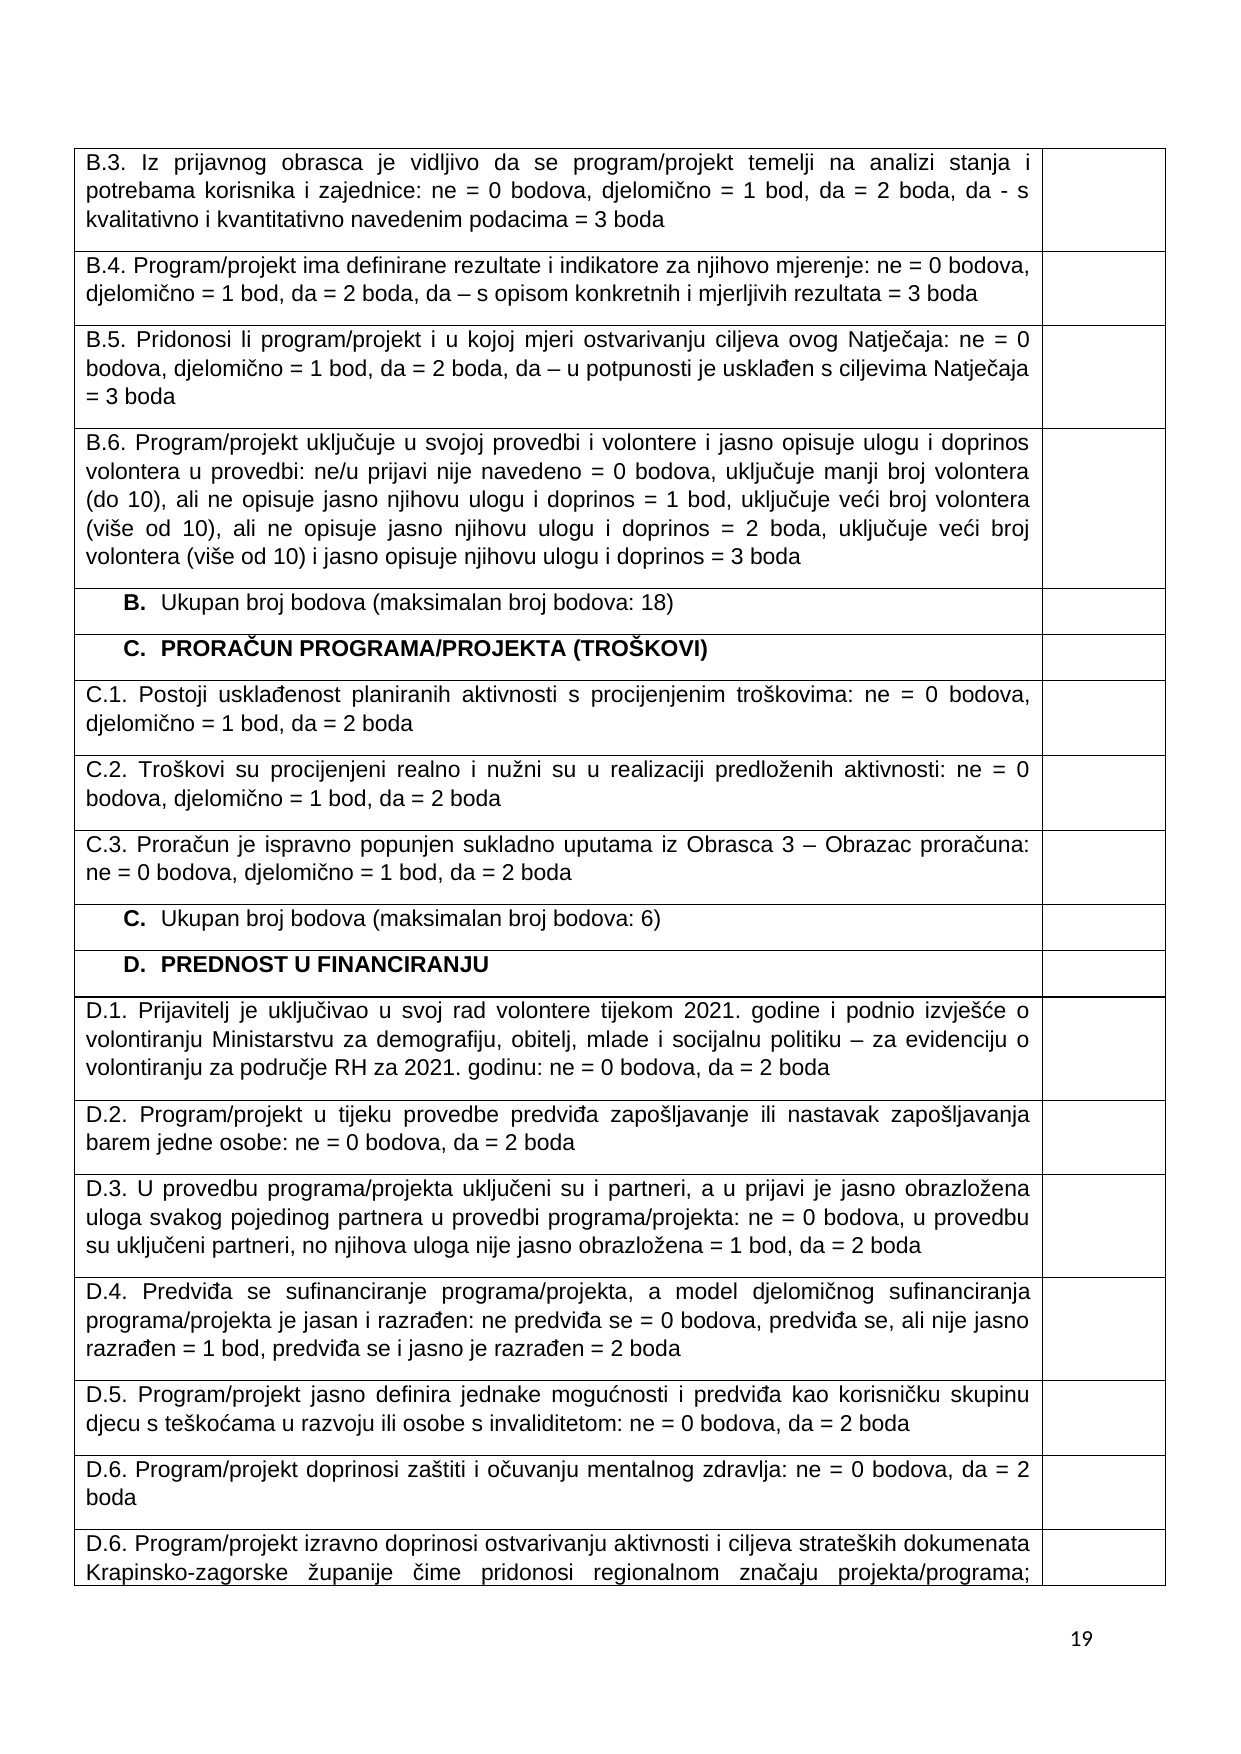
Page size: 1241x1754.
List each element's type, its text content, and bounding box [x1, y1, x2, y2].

table_cell [1043, 681, 1165, 755]
table_cell [1043, 951, 1165, 996]
table_cell [1043, 756, 1165, 829]
table_cell [1043, 831, 1165, 904]
table_cell PREDNOST U FINANCIRANJU [75, 951, 1042, 996]
table_cell B.5. Pridonosi li program/projekt i u kojoj mjeri ostvarivanju ciljeva ovog Natječaja: ne = 0 bodova, djelomično = 1 bod, da = 2 boda, da – u potpunosti je usklađen s ciljevima Natječaja = 3 boda [75, 326, 1042, 428]
table_cell Ukupan broj bodova (maksimalan broj bodova: 18) [75, 589, 1042, 634]
table_cell [1043, 1101, 1165, 1174]
table_cell D.5. Program/projekt jasno definira jednake mogućnosti i predviđa kao korisničku skupinu djecu s teškoćama u razvoju ili osobe s invaliditetom: ne = 0 bodova, da = 2 boda [75, 1381, 1042, 1455]
table_cell C.1. Postoji usklađenost planiranih aktivnosti s procijenjenim troškovima: ne = 0 bodova, djelomično = 1 bod, da = 2 boda [75, 681, 1042, 755]
table_cell [1043, 1381, 1165, 1455]
table_cell [1043, 252, 1165, 325]
table_cell [1043, 635, 1165, 680]
table_cell [1043, 326, 1165, 428]
table_cell [1043, 1175, 1165, 1277]
table_cell B.6. Program/projekt uključuje u svojoj provedbi i volontere i jasno opisuje ulogu i doprinos volontera u provedbi: ne/u prijavi nije navedeno = 0 bodova, uključuje manji broj volontera (do 10), ali ne opisuje jasno njihovu ulogu i doprinos = 1 bod, uključuje veći broj volontera (više od 10), ali ne opisuje jasno njihovu ulogu i doprinos = 2 boda, uključuje veći broj volontera (više od 10) i jasno opisuje njihovu ulogu i doprinos = 3 boda [75, 429, 1042, 588]
table_cell [1043, 1456, 1165, 1529]
table_cell C.3. Proračun je ispravno popunjen sukladno uputama iz Obrasca 3 – Obrazac proračuna: ne = 0 bodova, djelomično = 1 bod, da = 2 boda [75, 831, 1042, 904]
table_cell D.1. Prijavitelj je uključivao u svoj rad volontere tijekom 2021. godine i podnio izvješće o volontiranju Ministarstvu za demografiju, obitelj, mlade i socijalnu politiku – za evidenciju o volontiranju za područje RH za 2021. godinu: ne = 0 bodova, da = 2 boda [75, 998, 1042, 1099]
table_cell [1043, 589, 1165, 634]
table_cell [1043, 998, 1165, 1099]
table_cell D.3. U provedbu programa/projekta uključeni su i partneri, a u prijavi je jasno obrazložena uloga svakog pojedinog partnera u provedbi programa/projekta: ne = 0 bodova, u provedbu su uključeni partneri, no njihova uloga nije jasno obrazložena = 1 bod, da = 2 boda [75, 1175, 1042, 1277]
table_cell D.2. Program/projekt u tijeku provedbe predviđa zapošljavanje ili nastavak zapošljavanja barem jedne osobe: ne = 0 bodova, da = 2 boda [75, 1101, 1042, 1174]
table_cell B.3. Iz prijavnog obrasca je vidljivo da se program/projekt temelji na analizi stanja i potrebama korisnika i zajednice: ne = 0 bodova, djelomično = 1 bod, da = 2 boda, da - s kvalitativno i kvantitativno navedenim podacima = 3 boda [75, 149, 1042, 251]
table_cell [1043, 149, 1165, 251]
table_cell [1043, 905, 1165, 950]
table_cell [1043, 429, 1165, 588]
table_cell [1043, 1278, 1165, 1380]
table_cell D.4. Predviđa se sufinanciranje programa/projekta, a model djelomičnog sufinanciranja programa/projekta je jasan i razrađen: ne predviđa se = 0 bodova, predviđa se, ali nije jasno razrađen = 1 bod, predviđa se i jasno je razrađen = 2 boda [75, 1278, 1042, 1380]
table_cell D.6. Program/projekt doprinosi zaštiti i očuvanju mentalnog zdravlja: ne = 0 bodova, da = 2 boda [75, 1456, 1042, 1529]
table_cell PRORAČUN PROGRAMA/PROJEKTA (TROŠKOVI) [75, 635, 1042, 680]
table_cell C.2. Troškovi su procijenjeni realno i nužni su u realizaciji predloženih aktivnosti: ne = 0 bodova, djelomično = 1 bod, da = 2 boda [75, 756, 1042, 829]
table_cell Ukupan broj bodova (maksimalan broj bodova: 6) [75, 905, 1042, 950]
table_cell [75, 1530, 1042, 1585]
table_cell [1043, 1530, 1165, 1585]
table_cell B.4. Program/projekt ima definirane rezultate i indikatore za njihovo mjerenje: ne = 0 bodova, djelomično = 1 bod, da = 2 boda, da – s opisom konkretnih i mjerljivih rezultata = 3 boda [75, 252, 1042, 325]
